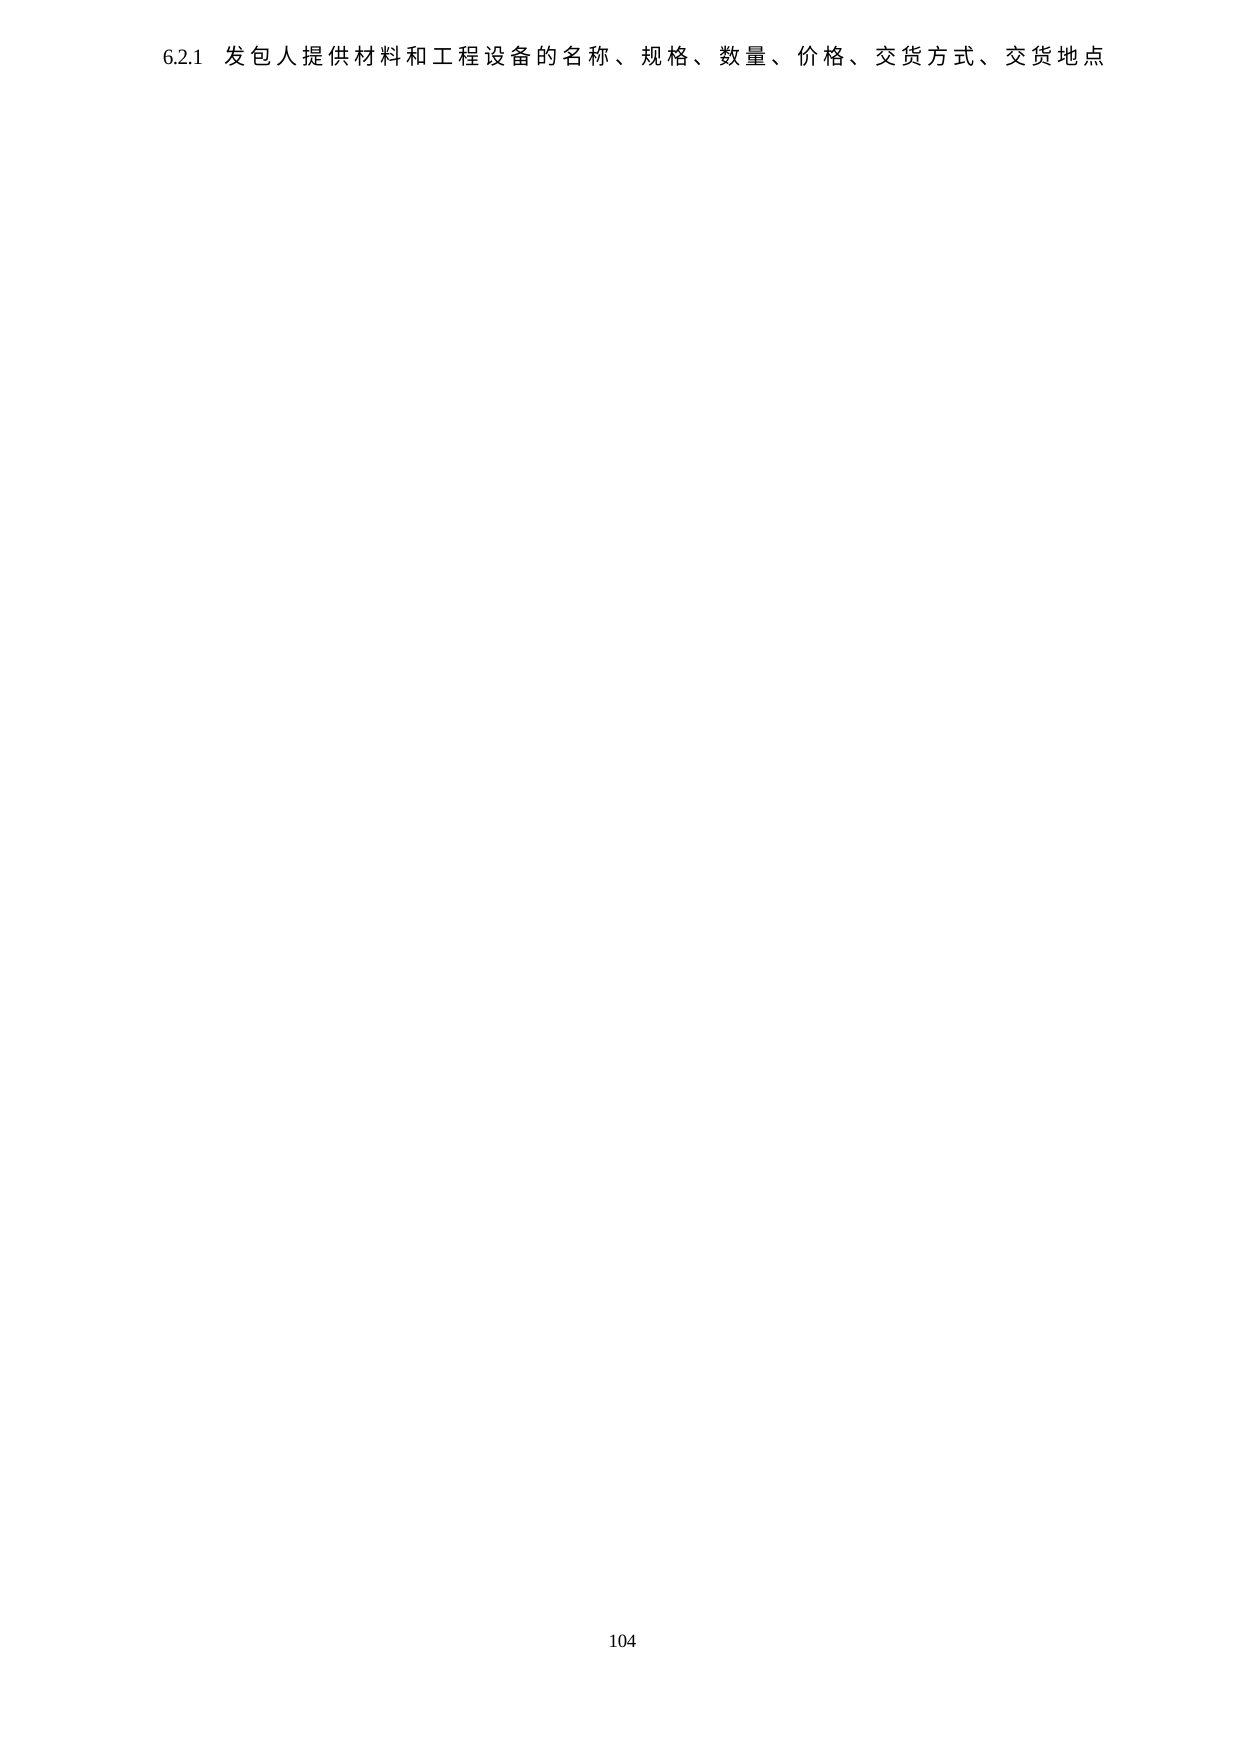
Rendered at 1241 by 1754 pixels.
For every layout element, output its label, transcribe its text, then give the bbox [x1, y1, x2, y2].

text 6.2.1 发 包 人 提 供 材 料 和 工 程 设 备 的 名 称 、 规 格 、 数 量 、 价 格 、 交 货 方 式 、 交 货 地 点 [163, 42, 1127, 70]
